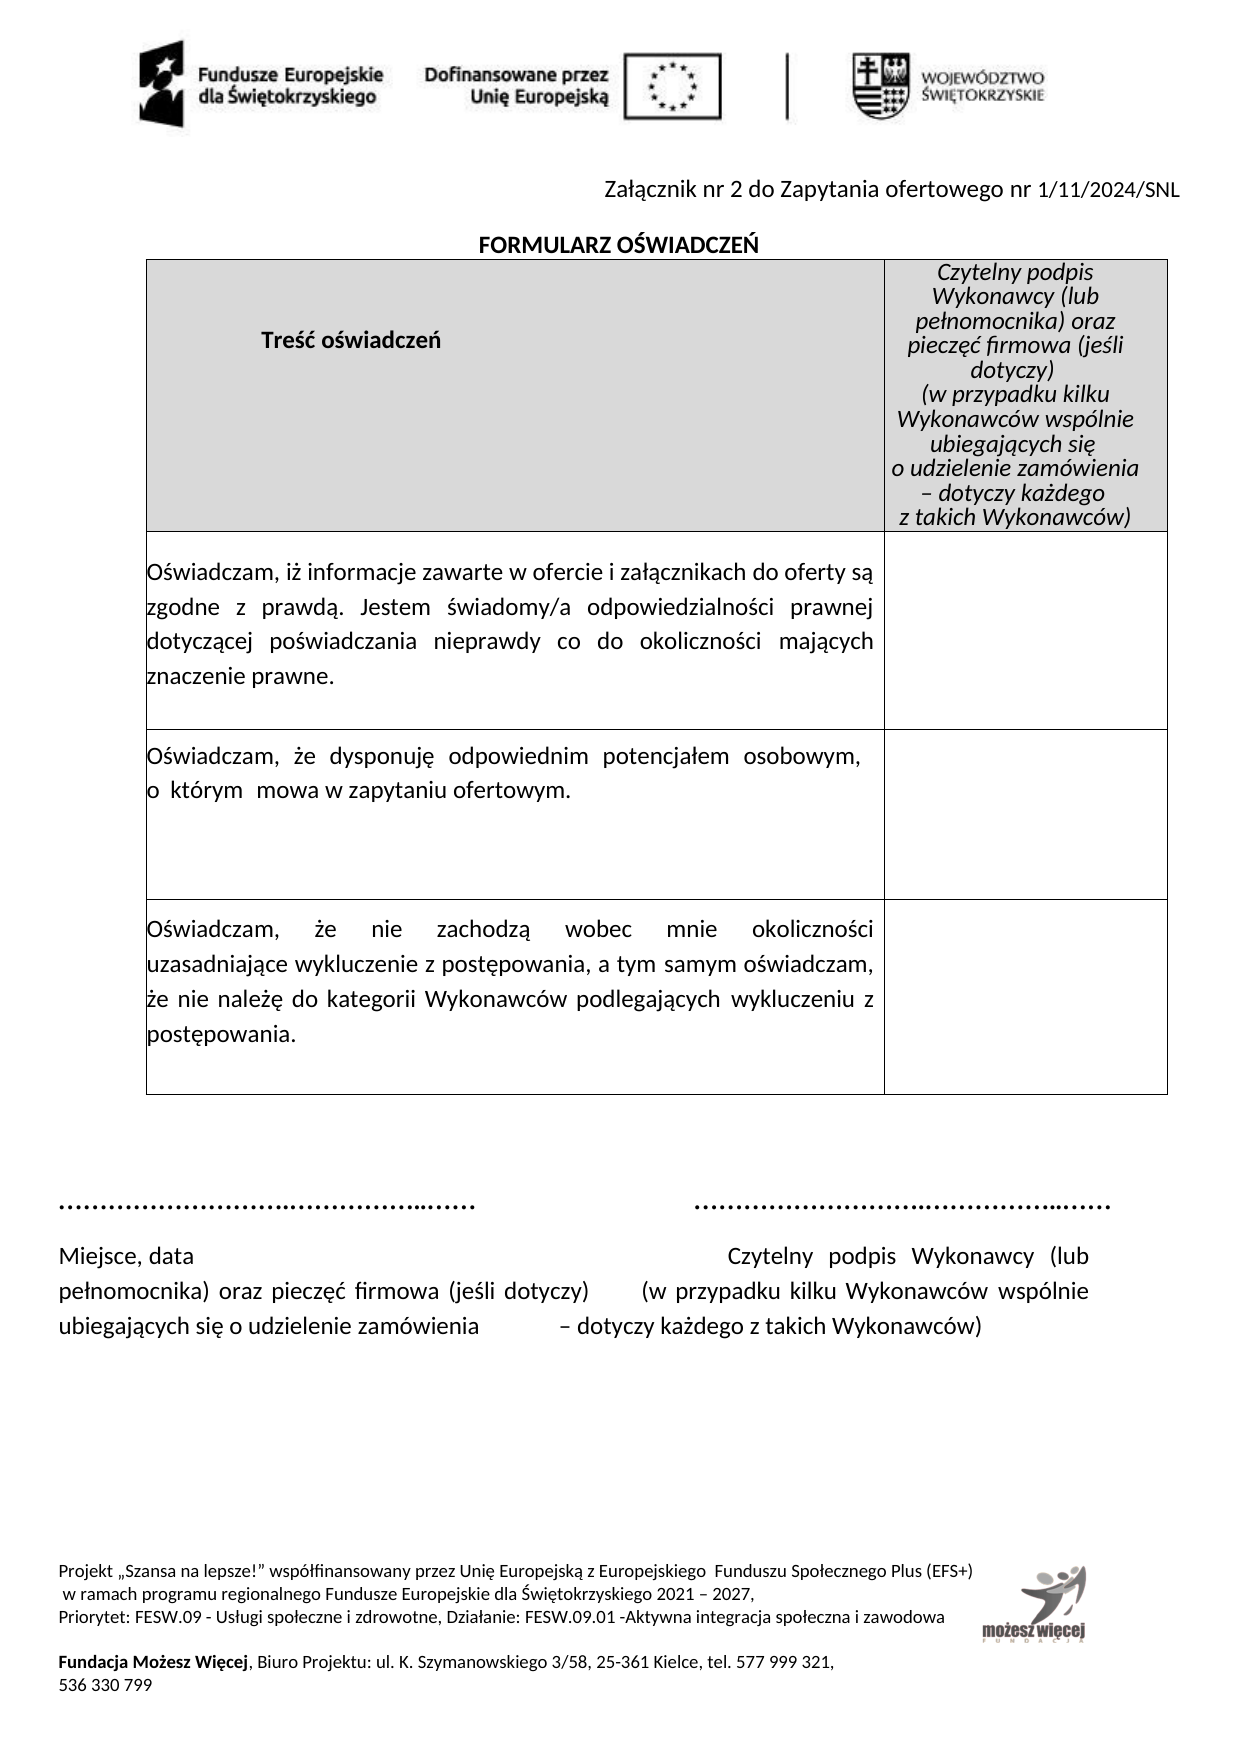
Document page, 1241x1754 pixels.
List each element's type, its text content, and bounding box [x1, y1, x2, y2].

picture [131, 29, 1048, 137]
table_cell [885, 532, 1167, 729]
picture [982, 1562, 1092, 1643]
table_cell Oświadczam, iż informacje zawarte w ofercie i załącznikach do oferty są zgodne z prawdą. Jestem świadomy/a odpowiedzialności prawnej dotyczącej poświadczania nieprawdy co do okoliczności mających znaczenie prawne. [147, 532, 884, 729]
text Załącznik nr 2 do Zapytania ofertowego nr 1/11/2024/SNL [58, 173, 1180, 203]
text FORMULARZ OŚWIADCZEŃ [58, 229, 1180, 259]
table_header Treść oświadczeń [147, 260, 884, 531]
text ……………………….……………..…… ……………………….……………..…… [58, 1186, 1180, 1215]
table_cell Oświadczam, że dysponuję odpowiednim potencjałem osobowym, o którym mowa w zapytaniu ofertowym. [147, 730, 884, 899]
text Miejsce, data Czytelny podpis Wykonawcy (lub pełnomocnika) oraz pieczęć firmowa (jeśli dotyczy) (w przypadku kilku Wykonawców wspólnie ubiegających się o udzielenie zamówienia – dotyczy każdego z takich Wykonawców) [58, 1240, 1089, 1341]
table_header Czytelny podpis Wykonawcy (lub pełnomocnika) oraz pieczęć firmowa (jeśli dotyczy) (w przypadku kilku Wykonawców wspólnie ubiegających się o udzielenie zamówienia – dotyczy każdego z takich Wykonawców) [885, 260, 1167, 531]
table_cell [885, 900, 1167, 1094]
table_cell Oświadczam, że nie zachodzą wobec mnie okoliczności uzasadniające wykluczenie z postępowania, a tym samym oświadczam, że nie należę do kategorii Wykonawców podlegających wykluczeniu z postępowania. [147, 900, 884, 1094]
table_cell [885, 730, 1167, 899]
